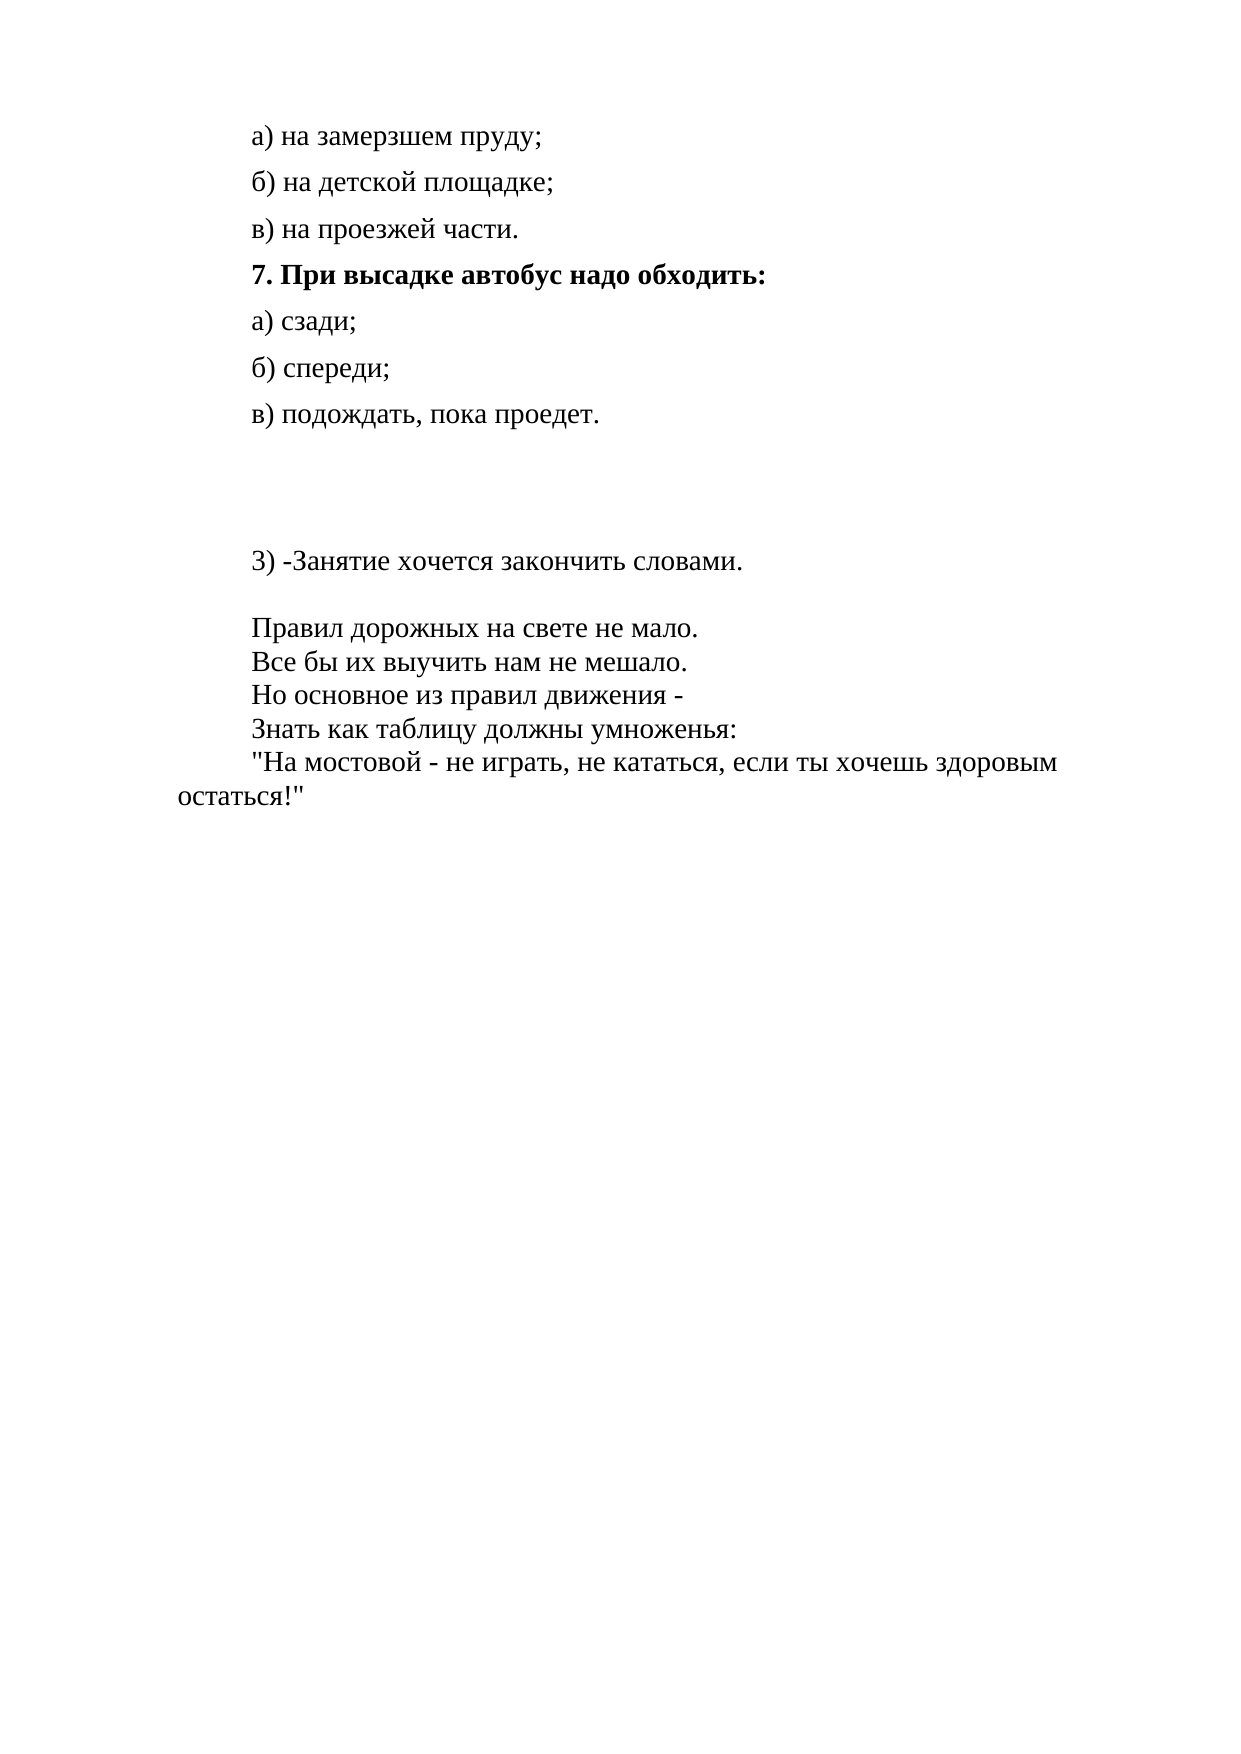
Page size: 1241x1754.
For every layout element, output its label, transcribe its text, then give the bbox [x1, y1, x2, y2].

text Правил дорожных на свете не мало. [177, 610, 1152, 644]
text а) на замерзшем пруду; [177, 118, 1152, 152]
text б) на детской площадке; [177, 164, 1152, 198]
text 7. При высадке автобус надо обходить: [177, 257, 1152, 291]
text в) подождать, пока проедет. [177, 396, 1152, 430]
text а) сзади; [177, 303, 1152, 337]
text "На мостовой - не играть, не кататься, если ты хочешь здоровым остаться!" [177, 744, 1152, 812]
text Знать как таблицу должны умноженья: [177, 711, 1152, 744]
text 3) -Занятие хочется закончить словами. [177, 543, 1152, 577]
text в) на проезжей части. [177, 211, 1152, 244]
text б) спереди; [177, 350, 1152, 383]
text Но основное из правил движения - [177, 677, 1152, 711]
text Все бы их выучить нам не мешало. [177, 644, 1152, 677]
